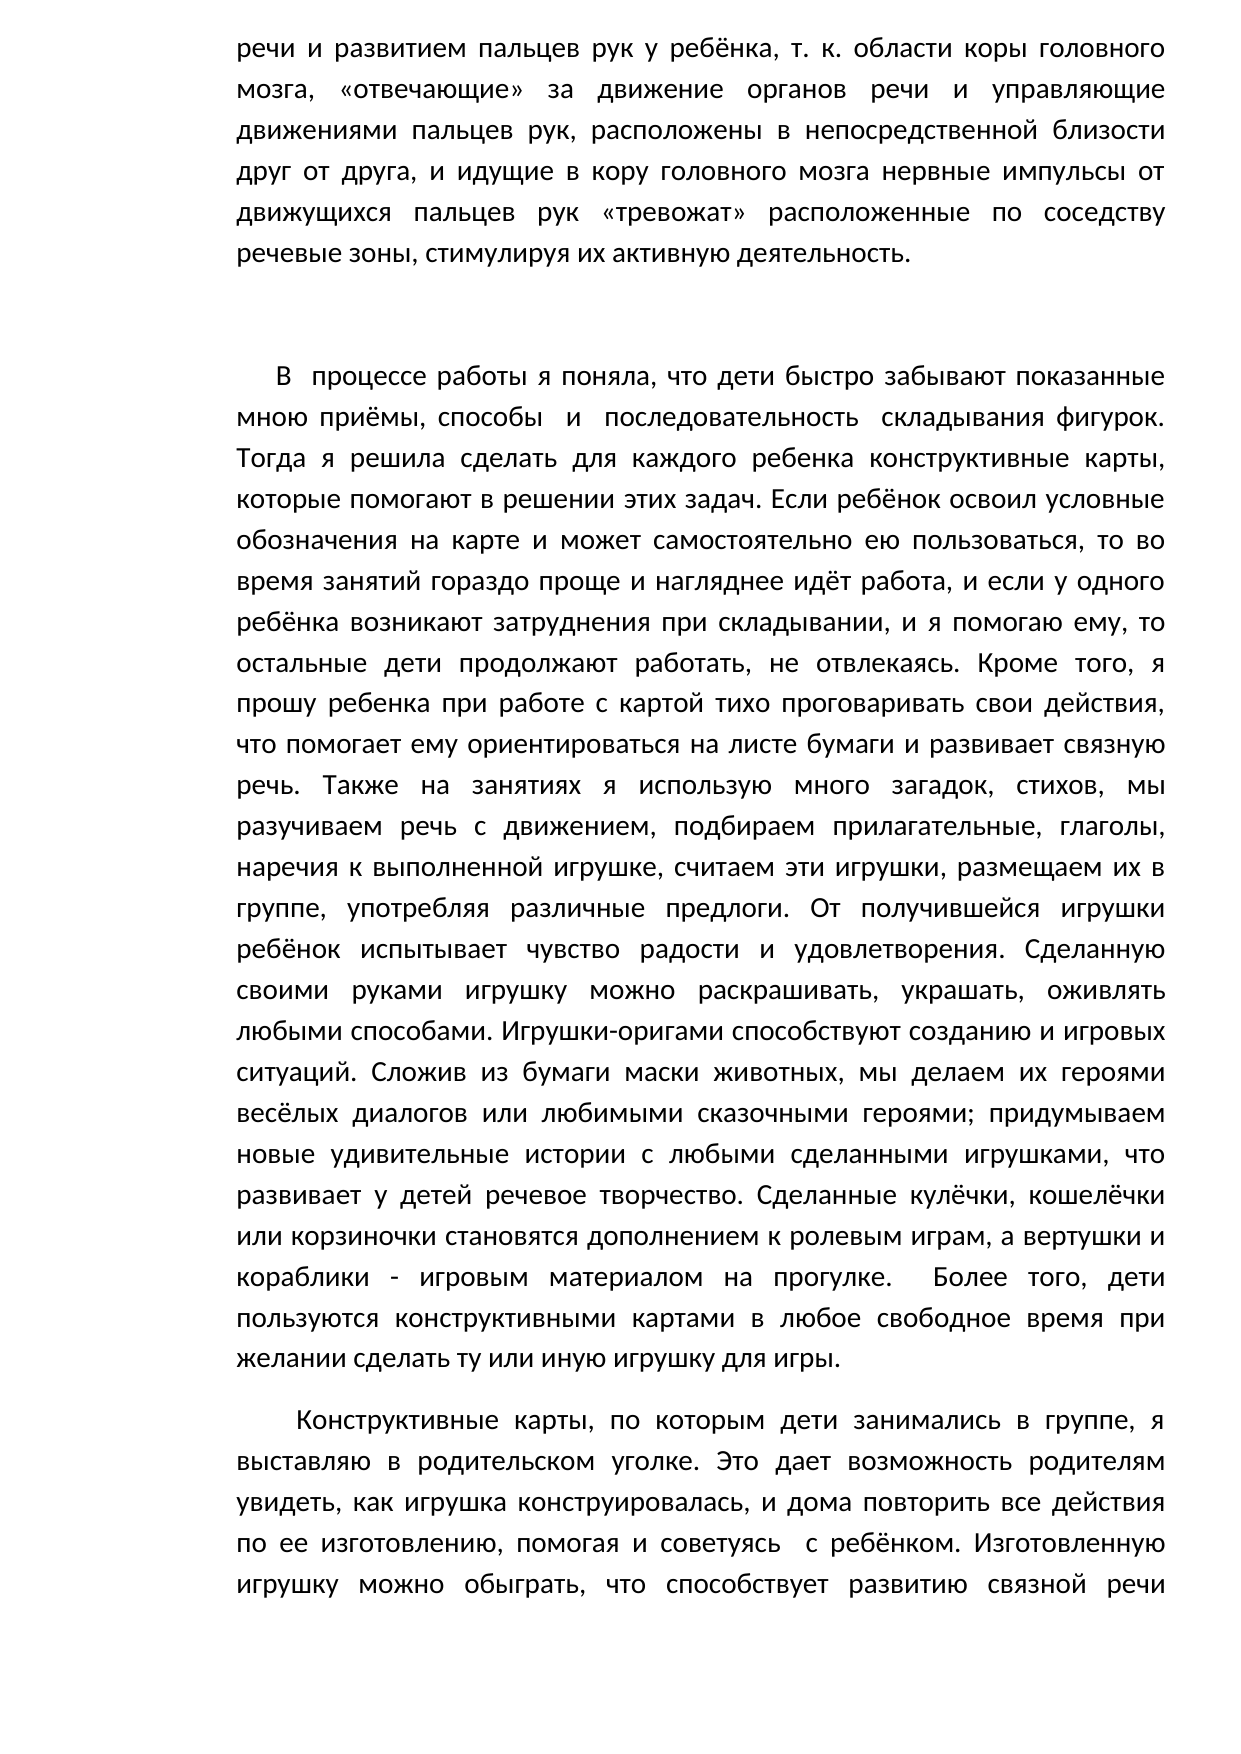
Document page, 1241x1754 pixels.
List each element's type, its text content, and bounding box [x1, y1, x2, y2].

text В процессе работы я поняла, что дети быстро забывают показанные мною приёмы, способы и последовательность складывания фигурок. Тогда я решила сделать для каждого ребенка конструктивные карты, которые помогают в решении этих задач. Если ребёнок освоил условные обозначения на карте и может самостоятельно ею пользоваться, то во время занятий гораздо проще и нагляднее идёт работа, и если у одного ребёнка возникают затруднения при складывании, и я помогаю ему, то остальные дети продолжают работать, не отвлекаясь. Кроме того, я прошу ребенка при работе с картой тихо проговаривать свои действия, что помогает ему ориентироваться на листе бумаги и развивает связную речь. Также на занятиях я использую много загадок, стихов, мы разучиваем речь с движением, подбираем прилагательные, глаголы, наречия к выполненной игрушке, считаем эти игрушки, размещаем их в группе, употребляя различные предлоги. От получившейся игрушки ребёнок испытывает чувство радости и удовлетворения. Сделанную своими руками игрушку можно раскрашивать, украшать, оживлять любыми способами. Игрушки-оригами способствуют созданию и игровых ситуаций. Сложив из бумаги маски животных, мы делаем их героями весёлых диалогов или любимыми сказочными героями; придумываем новые удивительные истории с любыми сделанными игрушками, что развивает у детей речевое творчество. Сделанные кулёчки, кошелёчки или корзиночки становятся дополнением к ролевым играм, а вертушки и кораблики - игровым материалом на прогулке. Более того, дети пользуются конструктивными картами в любое свободное время при желании сделать ту или иную игрушку для игры. [236, 357, 1167, 1375]
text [236, 29, 1167, 270]
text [236, 1401, 1167, 1601]
